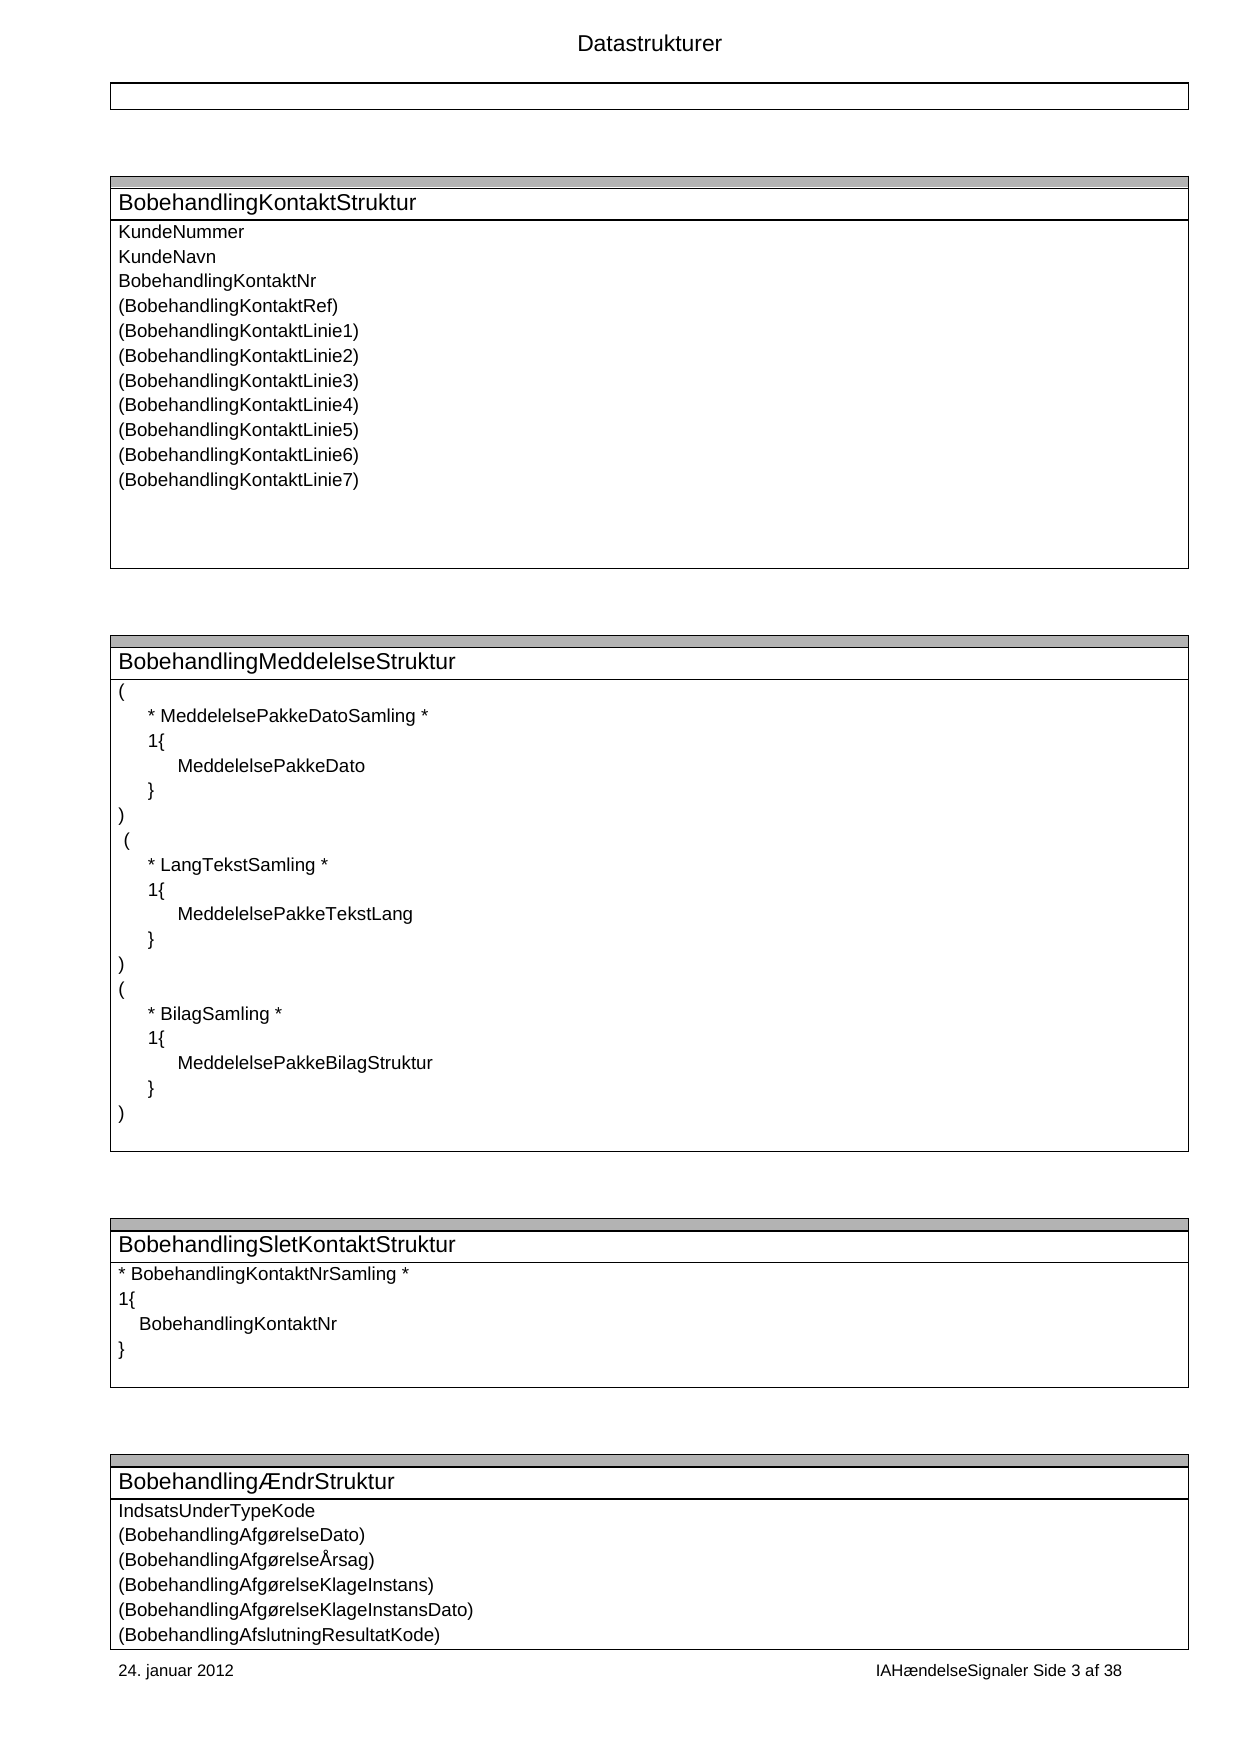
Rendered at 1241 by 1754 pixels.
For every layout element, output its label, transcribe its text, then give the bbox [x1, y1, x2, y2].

table_cell KundeNummer KundeNavn BobehandlingKontaktNr (BobehandlingKontaktRef) (BobehandlingKontaktLinie1) (BobehandlingKontaktLinie2) (BobehandlingKontaktLinie3) (BobehandlingKontaktLinie4) (BobehandlingKontaktLinie5) (BobehandlingKontaktLinie6) (BobehandlingKontaktLinie7) [111, 221, 1188, 568]
table_cell BobehandlingÆndrStruktur [111, 1468, 1188, 1498]
table_header [111, 1219, 1188, 1230]
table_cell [111, 84, 1188, 108]
table_cell ( * MeddelelsePakkeDatoSamling * 1{ MeddelelsePakkeDato } ) ( * LangTekstSamling * 1{ MeddelelsePakkeTekstLang } ) ( * BilagSamling * 1{ MeddelelsePakkeBilagStruktur } ) [111, 680, 1188, 1151]
table_cell * BobehandlingKontaktNrSamling * 1{ BobehandlingKontaktNr } [111, 1263, 1188, 1387]
table_cell BobehandlingSletKontaktStruktur [111, 1232, 1188, 1262]
table_header [111, 636, 1188, 647]
table_header [111, 177, 1188, 187]
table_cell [111, 1500, 1188, 1649]
table_cell BobehandlingMeddelelseStruktur [111, 648, 1188, 678]
table_header [111, 1455, 1188, 1466]
table_cell BobehandlingKontaktStruktur [111, 189, 1188, 219]
